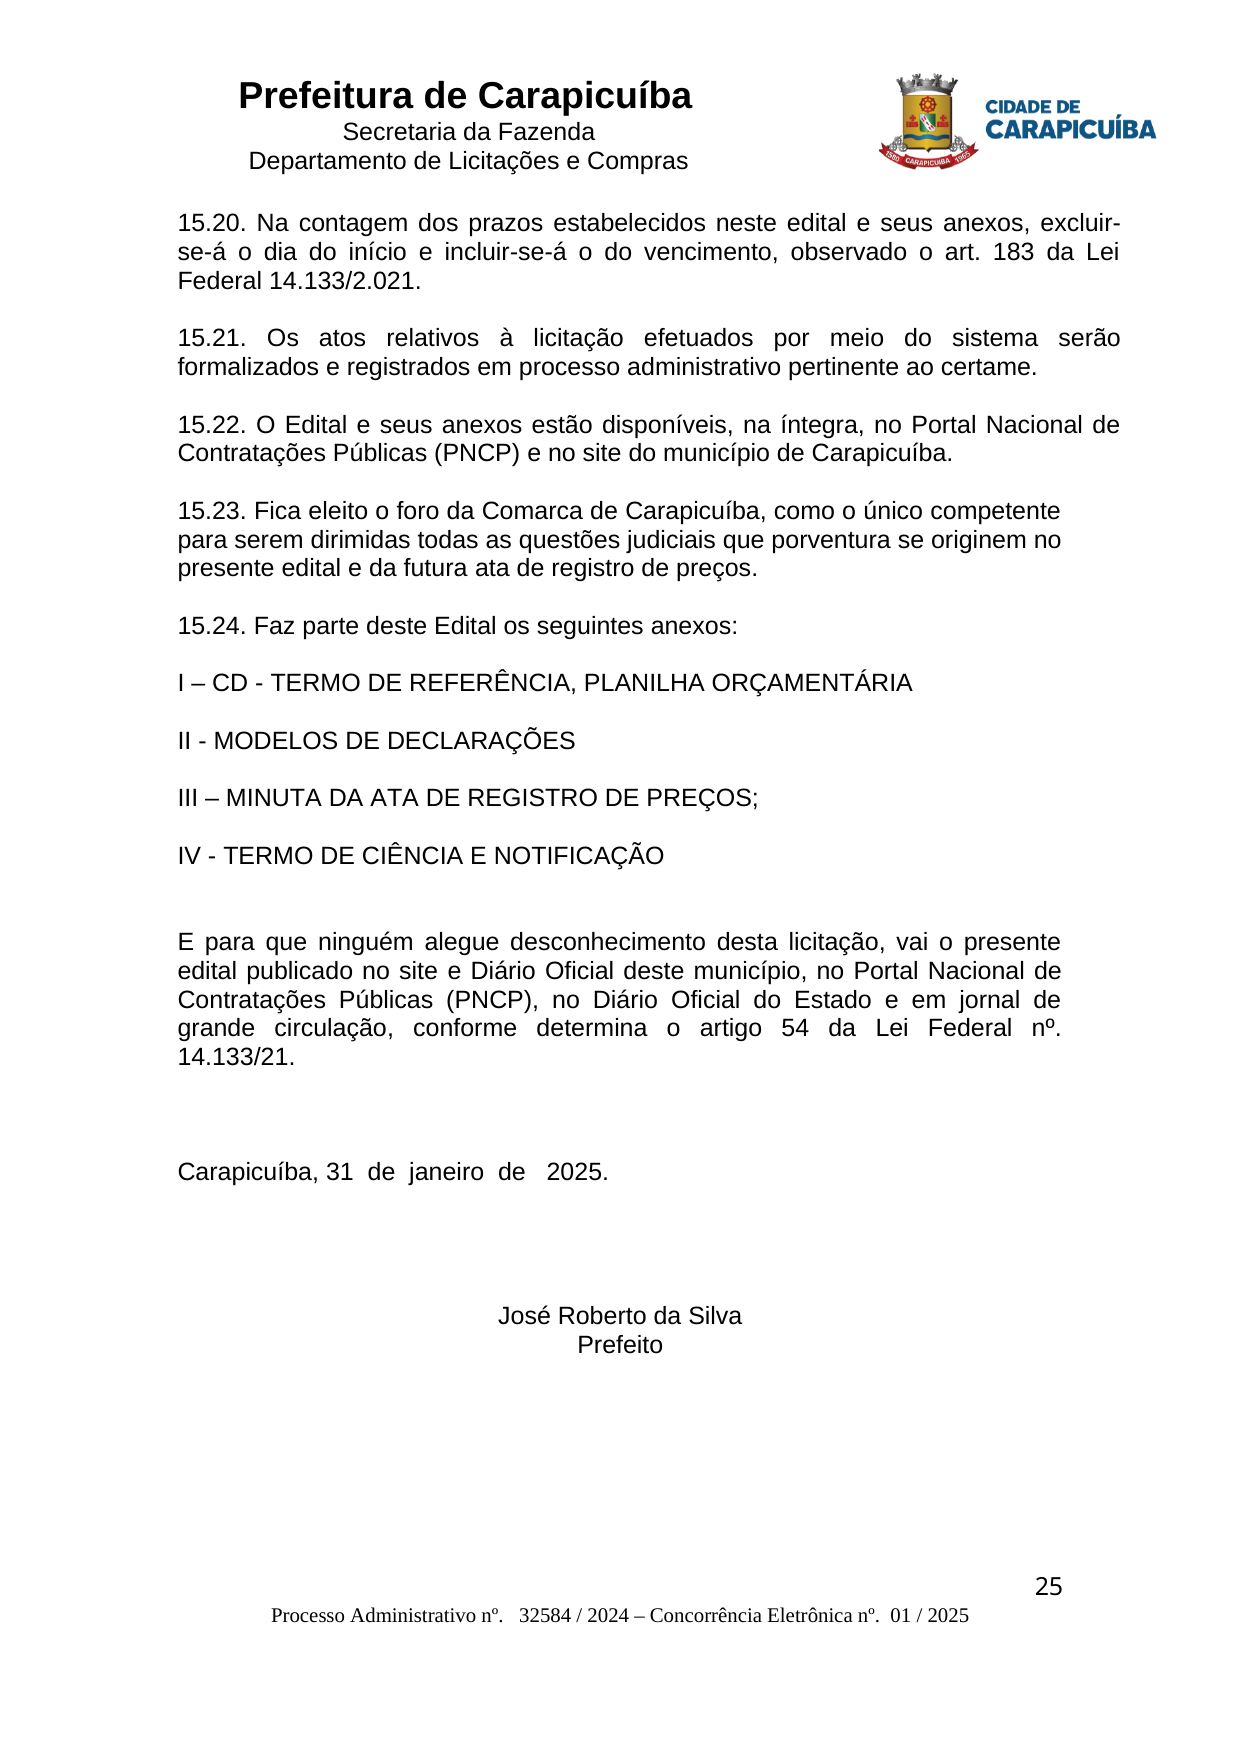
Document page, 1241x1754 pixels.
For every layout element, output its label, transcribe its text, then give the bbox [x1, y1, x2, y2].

text Carapicuíba, 31 de janeiro de 2025. [177, 1157, 1063, 1186]
text IV - TERMO DE CIÊNCIA E NOTIFICAÇÃO [177, 841, 1122, 870]
text 15.22. O Edital e seus anexos estão disponíveis, na íntegra, no Portal Nacional de Contratações Públicas (PNCP) e no site do município de Carapicuíba. [177, 410, 1122, 467]
text E para que ninguém alegue desconhecimento desta licitação, vai o presente edital publicado no site e Diário Oficial deste município, no Portal Nacional de Contratações Públicas (PNCP), no Diário Oficial do Estado e em jornal de grande circulação, conforme determina o artigo 54 da Lei Federal nº. 14.133/21. [177, 927, 1063, 1071]
text 15.24. Faz parte deste Edital os seguintes anexos: [177, 611, 1122, 640]
picture [877, 65, 1159, 172]
text 15.23. Fica eleito o foro da Comarca de Carapicuíba, como o único competente para serem dirimidas todas as questões judiciais que porventura se originem no presente edital e da futura ata de registro de preços. [177, 496, 1063, 582]
text José Roberto da Silva [177, 1301, 1063, 1330]
text II - MODELOS DE DECLARAÇÕES [177, 726, 1122, 755]
text 15.20. Na contagem dos prazos estabelecidos neste edital e seus anexos, excluir-se-á o dia do início e incluir-se-á o do vencimento, observado o art. 183 da Lei Federal 14.133/2.021. [177, 208, 1122, 295]
text III – MINUTA DA ATA DE REGISTRO DE PREÇOS; [177, 783, 1122, 812]
text Prefeito [177, 1330, 1063, 1358]
text I – CD - TERMO DE REFERÊNCIA, PLANILHA ORÇAMENTÁRIA [177, 668, 1122, 697]
text 15.21. Os atos relativos à licitação efetuados por meio do sistema serão formalizados e registrados em processo administrativo pertinente ao certame. [177, 323, 1122, 381]
